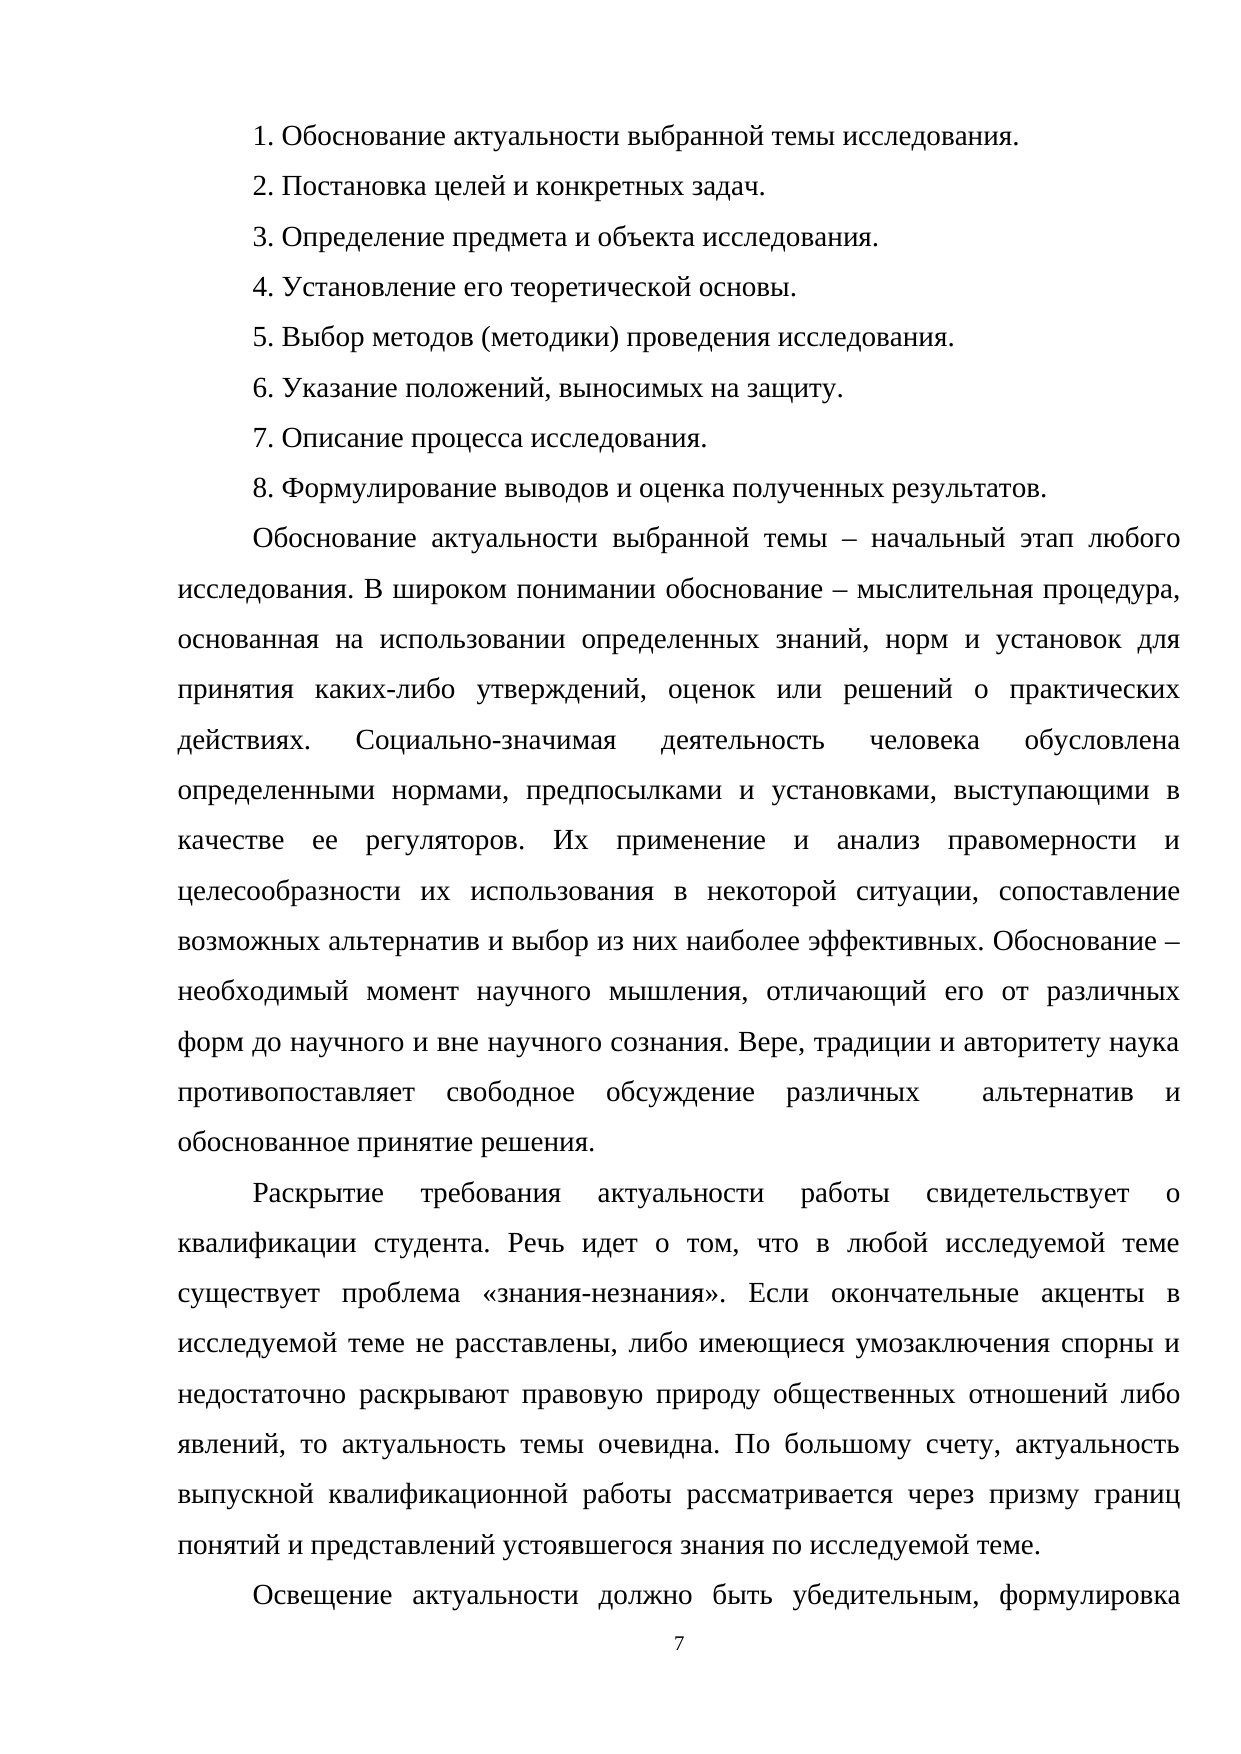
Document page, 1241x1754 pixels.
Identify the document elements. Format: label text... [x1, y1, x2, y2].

text 2. Постановка целей и конкретных задач. [177, 168, 1181, 202]
text 3. Определение предмета и объекта исследования. [177, 219, 1181, 252]
text 8. Формулирование выводов и оценка полученных результатов. [177, 470, 1181, 504]
text 7. Описание процесса исследования. [177, 420, 1181, 453]
text Раскрытие требования актуальности работы свидетельствует о квалификации студента. Речь идет о том, что в любой исследуемой теме существует проблема «знания-незнания». Если окончательные акценты в исследуемой теме не расставлены, либо имеющиеся умозаключения спорны и недостаточно раскрывают правовую природу общественных отношений либо явлений, то актуальность темы очевидна. По большому счету, актуальность выпускной квалификационной работы рассматривается через призму границ понятий и представлений устоявшегося знания по исследуемой теме. [177, 1175, 1181, 1560]
text 6. Указание положений, выносимых на защиту. [177, 370, 1181, 403]
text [177, 1577, 1181, 1611]
text Обоснование актуальности выбранной темы – начальный этап любого исследования. В широком понимании обоснование – мыслительная процедура, основанная на использовании определенных знаний, норм и установок для принятия каких-либо утверждений, оценок или решений о практических действиях. Социально-значимая деятельность человека обусловлена определенными нормами, предпосылками и установками, выступающими в качестве ее регуляторов. Их применение и анализ правомерности и целесообразности их использования в некоторой ситуации, сопоставление возможных альтернатив и выбор из них наиболее эффективных. Обоснование – необходимый момент научного мышления, отличающий его от различных форм до научного и вне научного сознания. Вере, традиции и авторитету наука противопоставляет свободное обсуждение различных альтернатив и обоснованное принятие решения. [177, 521, 1181, 1158]
text 5. Выбор методов (методики) проведения исследования. [177, 319, 1181, 353]
text 4. Установление его теоретической основы. [177, 269, 1181, 303]
text 1. Обоснование актуальности выбранной темы исследования. [177, 118, 1181, 152]
